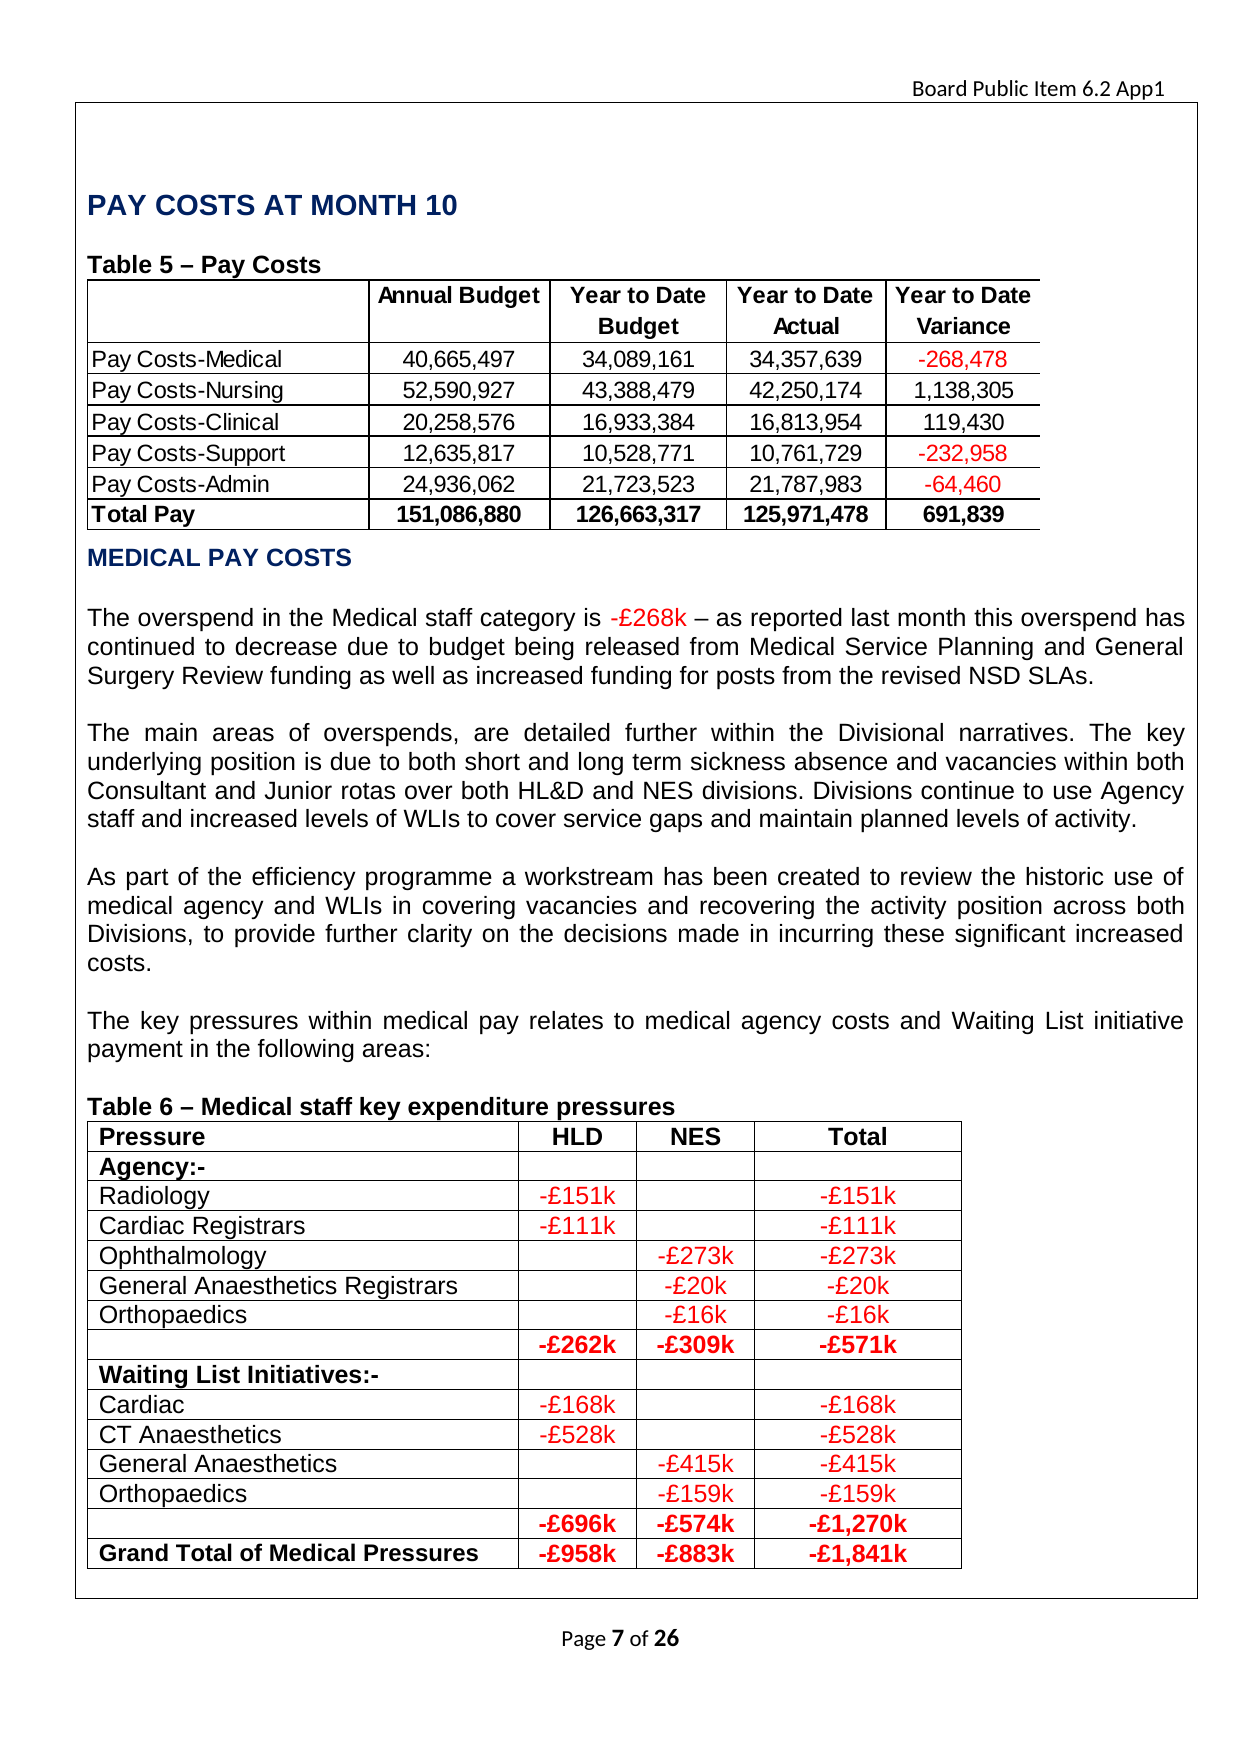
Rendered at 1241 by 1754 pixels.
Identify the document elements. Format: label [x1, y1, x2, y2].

table_cell [76, 103, 1197, 1597]
